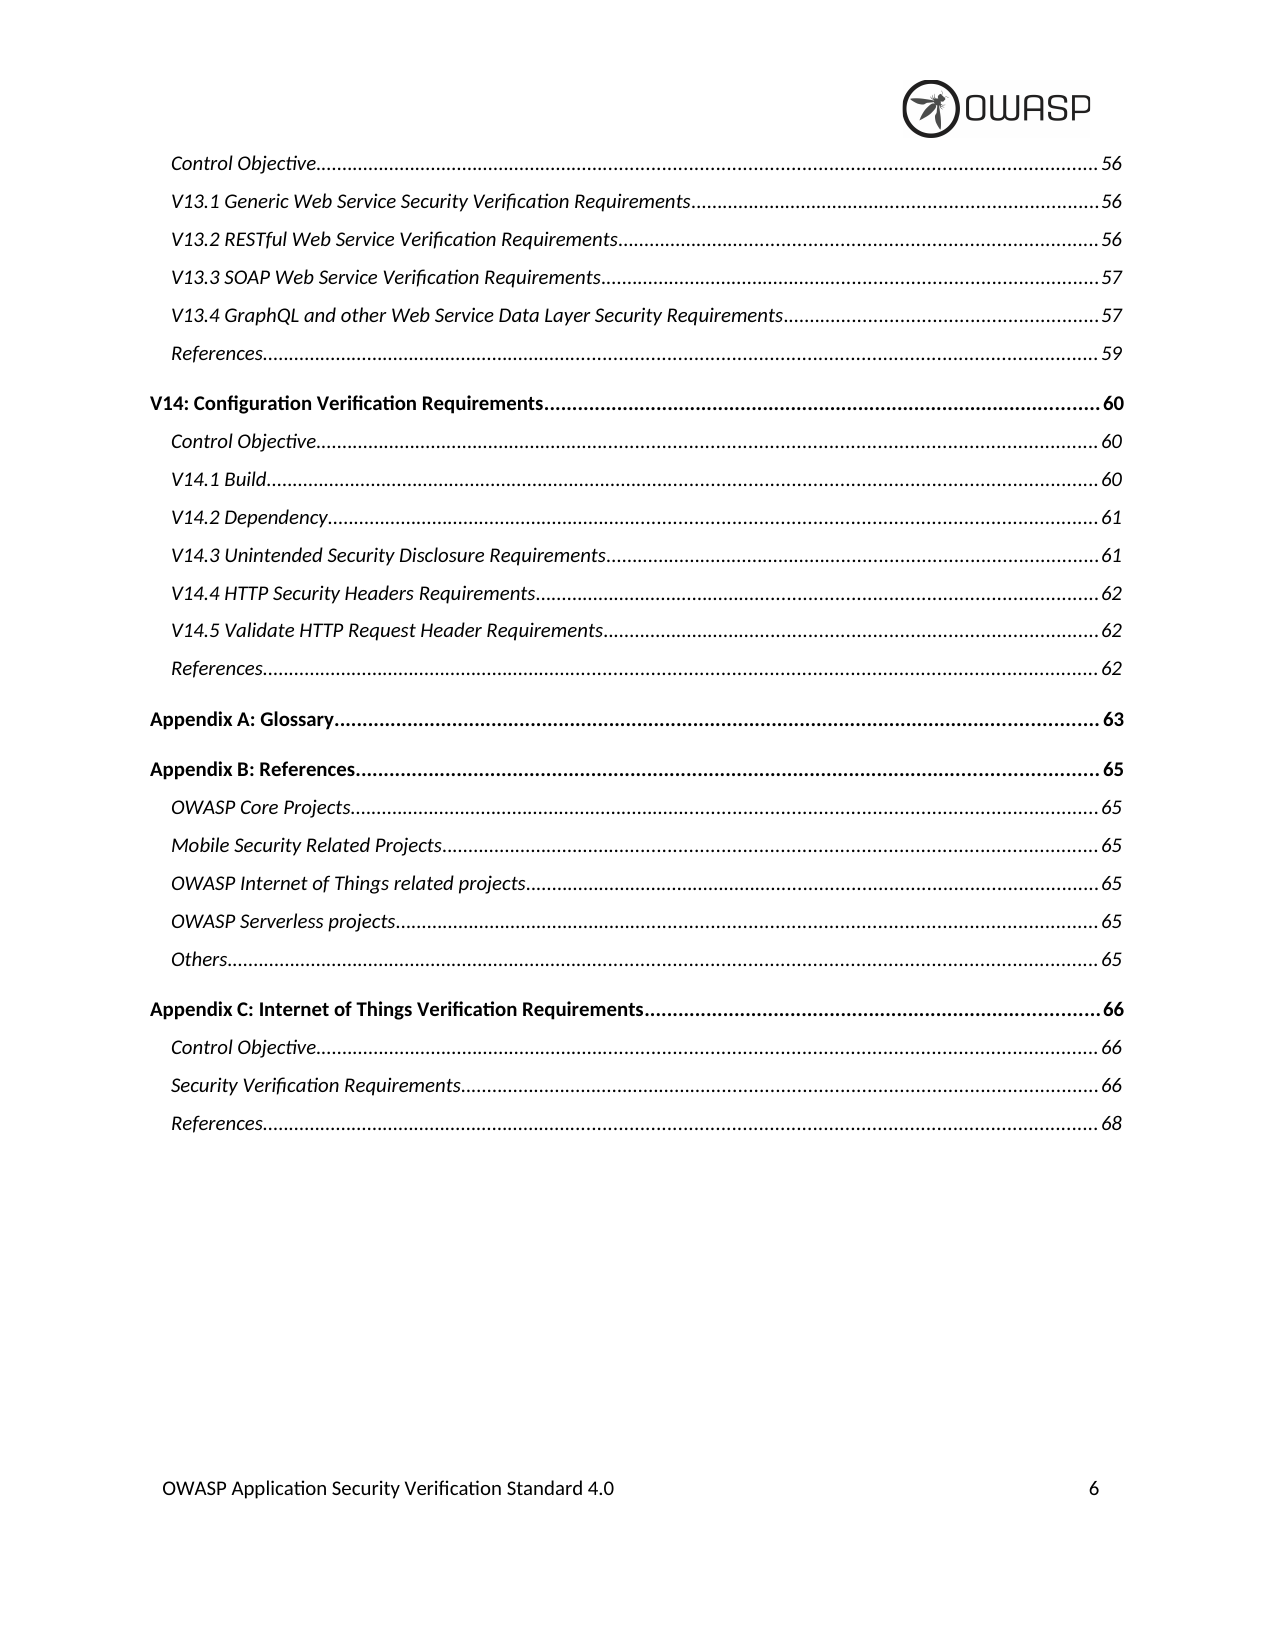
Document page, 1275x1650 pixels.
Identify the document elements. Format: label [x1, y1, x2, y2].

picture [902, 80, 1091, 138]
